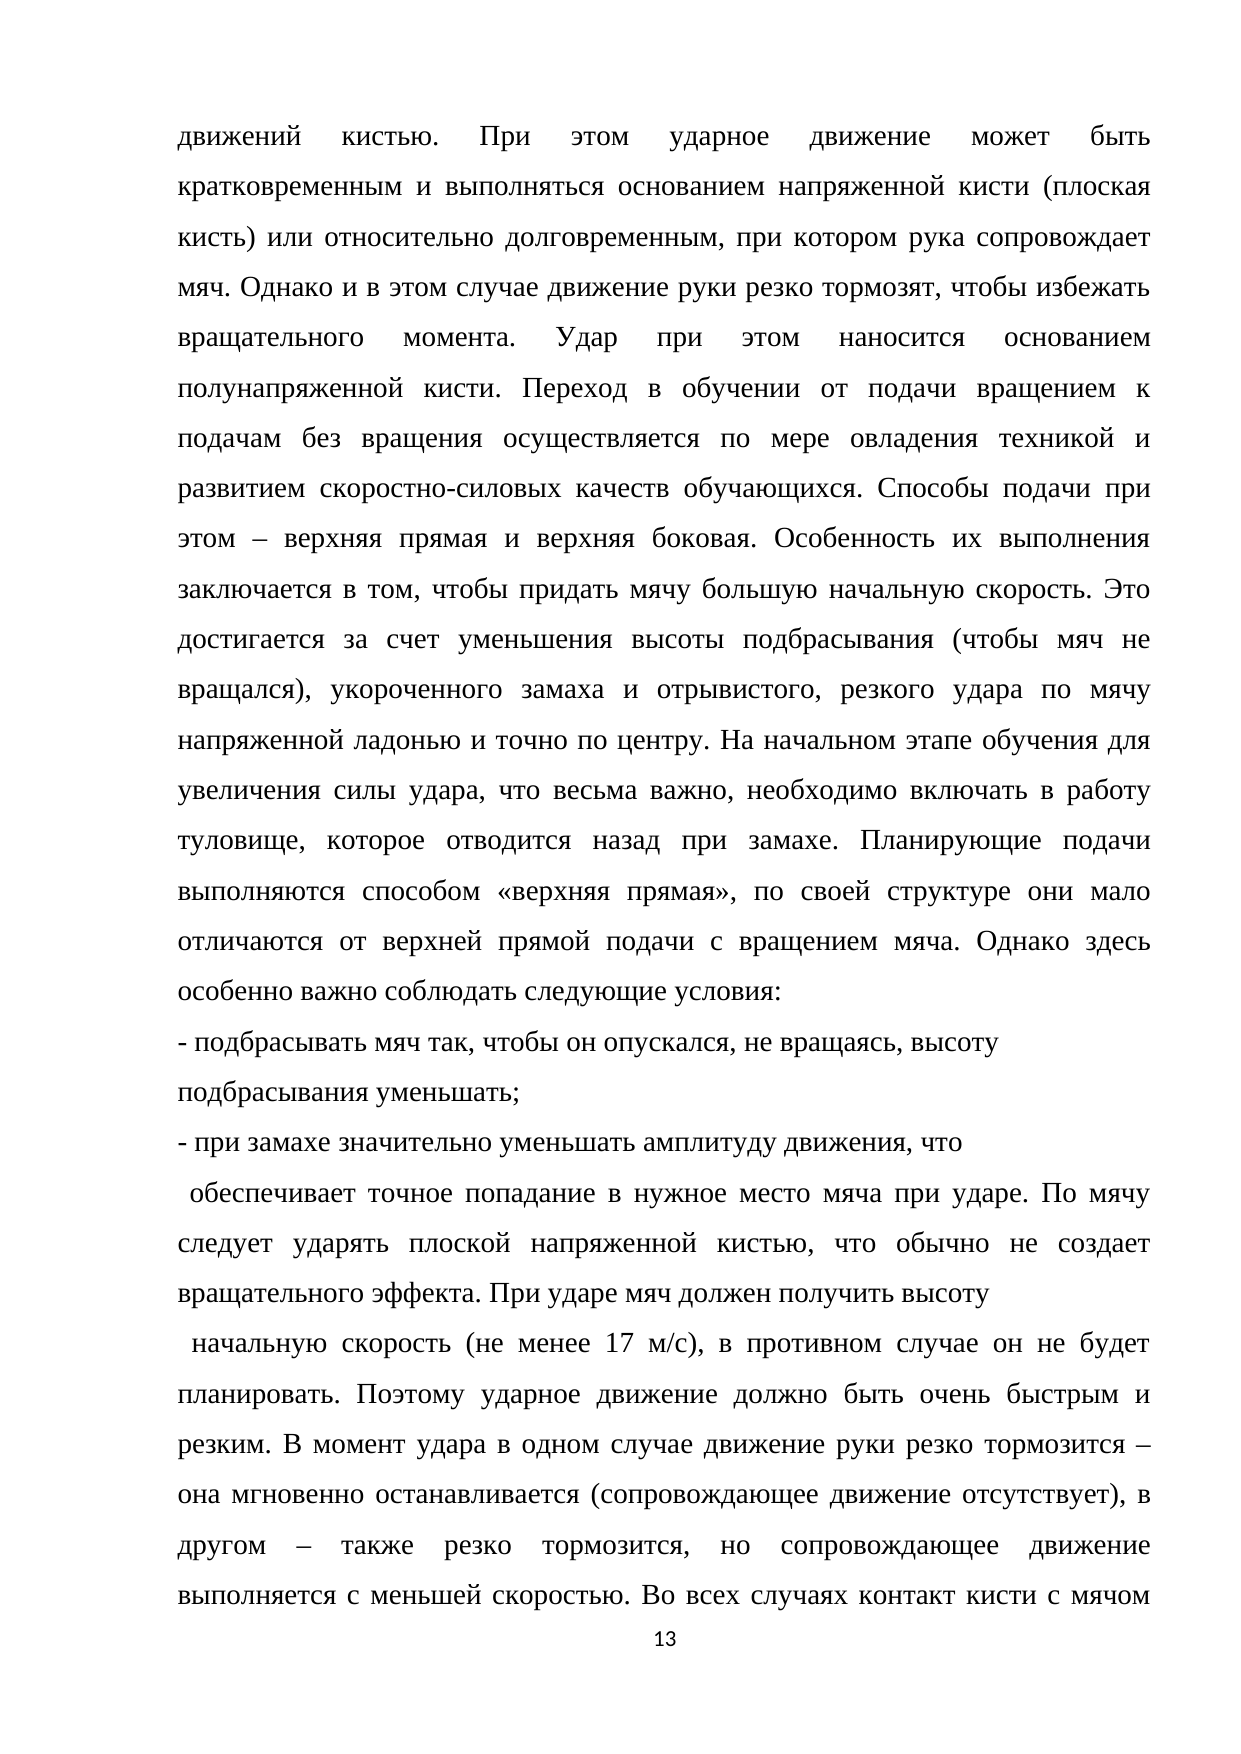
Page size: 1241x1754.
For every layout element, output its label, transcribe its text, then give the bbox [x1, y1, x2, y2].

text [177, 1326, 1152, 1611]
text подбрасывания уменьшать; [177, 1074, 1152, 1108]
text - при замахе значительно уменьшать амплитуду движения, что [177, 1124, 1152, 1158]
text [177, 118, 1152, 1007]
text обеспечивает точное попадание в нужное место мяча при ударе. По мячу следует ударять плоской напряженной кистью, что обычно не создает вращательного эффекта. При ударе мяч должен получить высоту [177, 1175, 1152, 1309]
text - подбрасывать мяч так, чтобы он опускался, не вращаясь, высоту [177, 1024, 1152, 1057]
